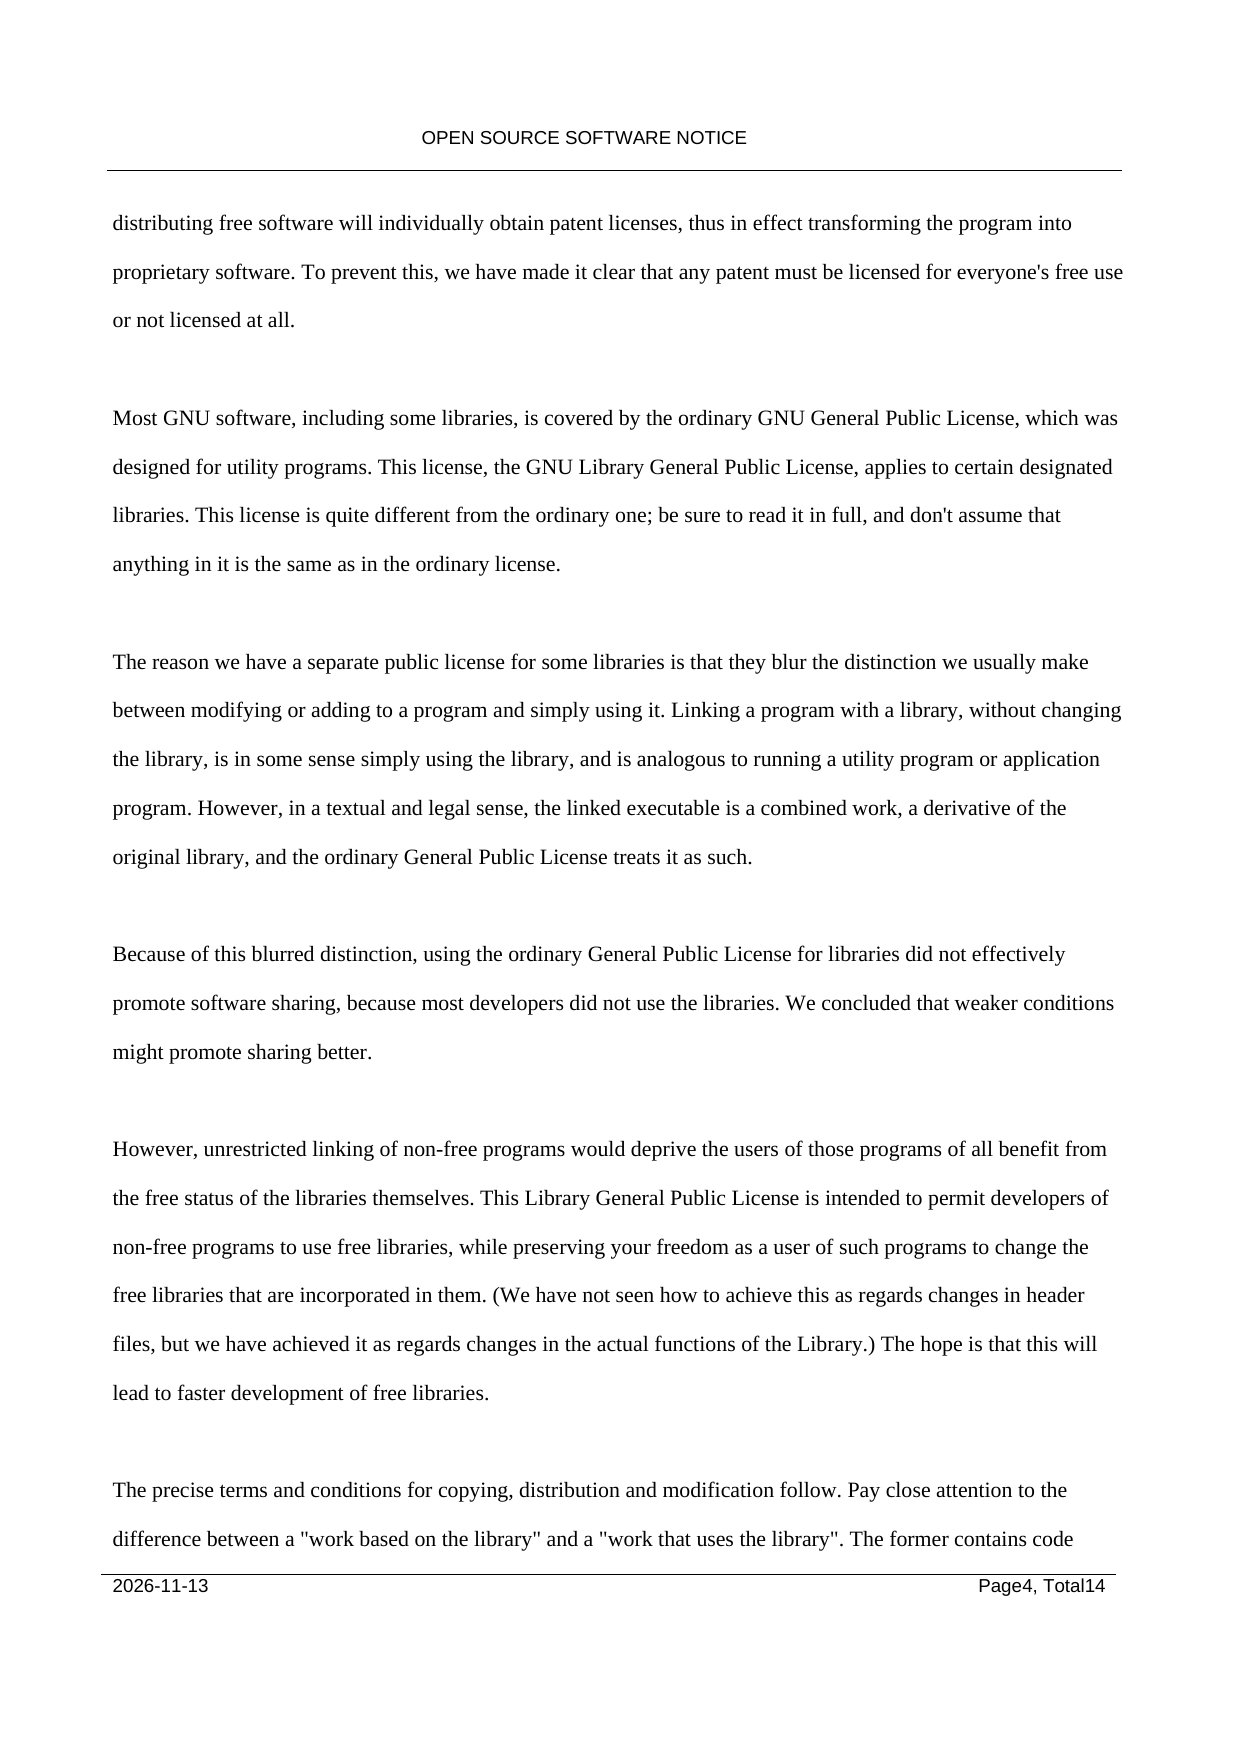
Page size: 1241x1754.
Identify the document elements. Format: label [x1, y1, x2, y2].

text [112, 206, 1128, 1555]
